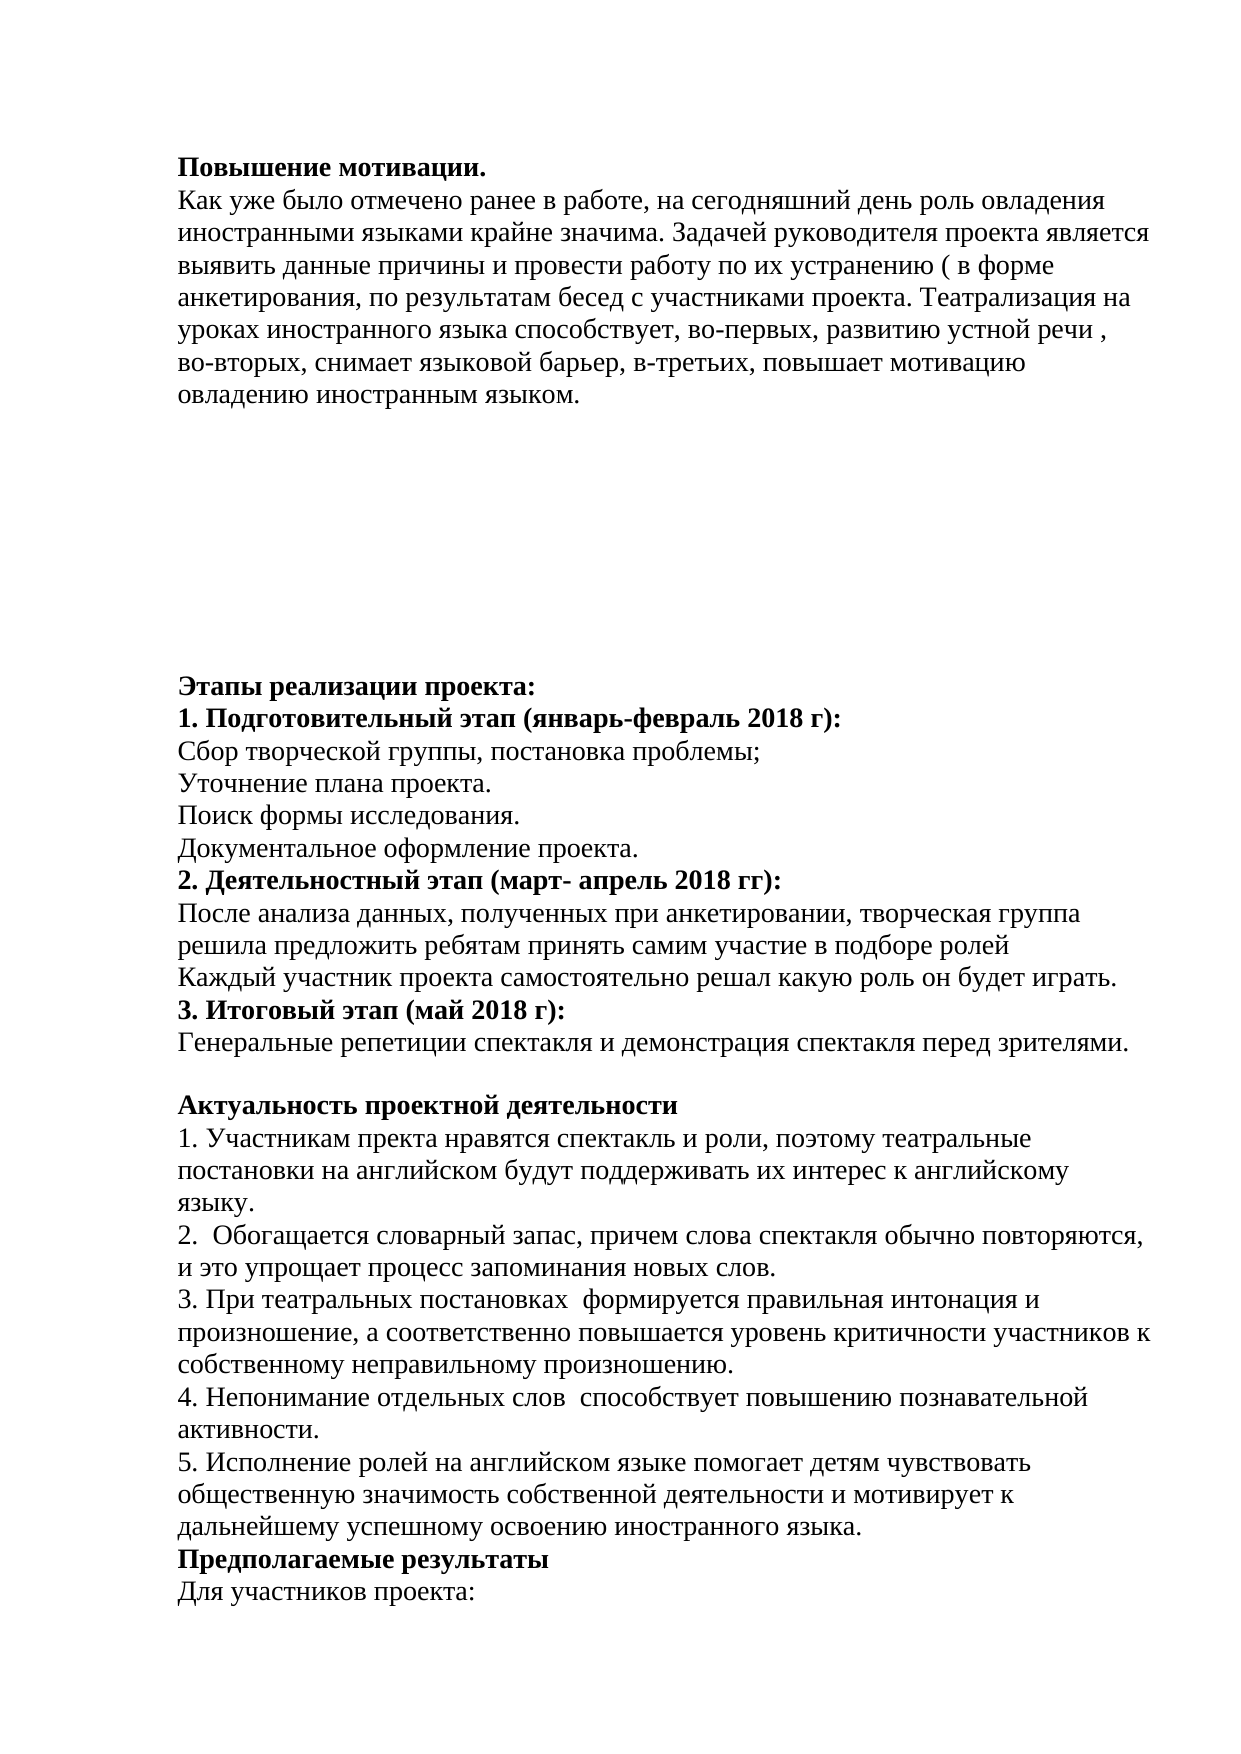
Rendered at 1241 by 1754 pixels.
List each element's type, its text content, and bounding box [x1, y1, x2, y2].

text 1. Участникам пректа нравятся спектакль и роли, поэтому театральные постановки на английском будут поддерживать их интерес к английскому языку. [177, 1121, 1152, 1218]
text Актуальность проектной деятельности [177, 1088, 1152, 1121]
text Повышение мотивации. [177, 151, 1152, 183]
text Документальное оформление проекта. [177, 831, 1152, 863]
text Каждый участник проекта самостоятельно решал какую роль он будет играть. [177, 960, 1152, 993]
text 3. При театральных постановках формируется правильная интонация и произношение, а соответственно повышается уровень критичности участников к собственному неправильному произношению. [177, 1283, 1152, 1380]
text Уточнение плана проекта. [177, 766, 1152, 798]
text 2. Деятельностный этап (март- апрель 2018 гг): [177, 863, 1152, 896]
text 3. Итоговый этап (май 2018 г): [177, 993, 1152, 1025]
text Как уже было отмечено ранее в работе, на сегодняшний день роль овладения иностранными языками крайне значима. Задачей руководителя проекта является выявить данные причины и провести работу по их устранению ( в форме анкетирования, по результатам бесед с участниками проекта. Театрализация на уроках иностранного языка способствует, во-первых, развитию устной речи , во-вторых, снимает языковой барьер, в-третьих, повышает мотивацию овладению иностранным языком. [177, 183, 1152, 410]
text 5. Исполнение ролей на английском языке помогает детям чувствовать общественную значимость собственной деятельности и мотивирует к дальнейшему успешному освоению иностранного языка. Предполагаемые результаты Для участников проекта: [177, 1444, 1152, 1607]
text Поиск формы исследования. [177, 798, 1152, 831]
text После анализа данных, полученных при анкетировании, творческая группа решила предложить ребятам принять самим участие в подборе ролей [177, 896, 1152, 960]
text 4. Непонимание отдельных слов способствует повышению познавательной активности. [177, 1380, 1152, 1444]
text 2. Обогащается словарный запас, причем слова спектакля обычно повторяются, и это упрощает процесс запоминания новых слов. [177, 1218, 1152, 1283]
text Этапы реализации проекта: 1. Подготовительный этап (январь-февраль 2018 г): [177, 669, 1152, 734]
text Генеральные репетиции спектакля и демонстрация спектакля перед зрителями. [177, 1025, 1152, 1058]
text Сбор творческой группы, постановка проблемы; [177, 734, 1152, 766]
